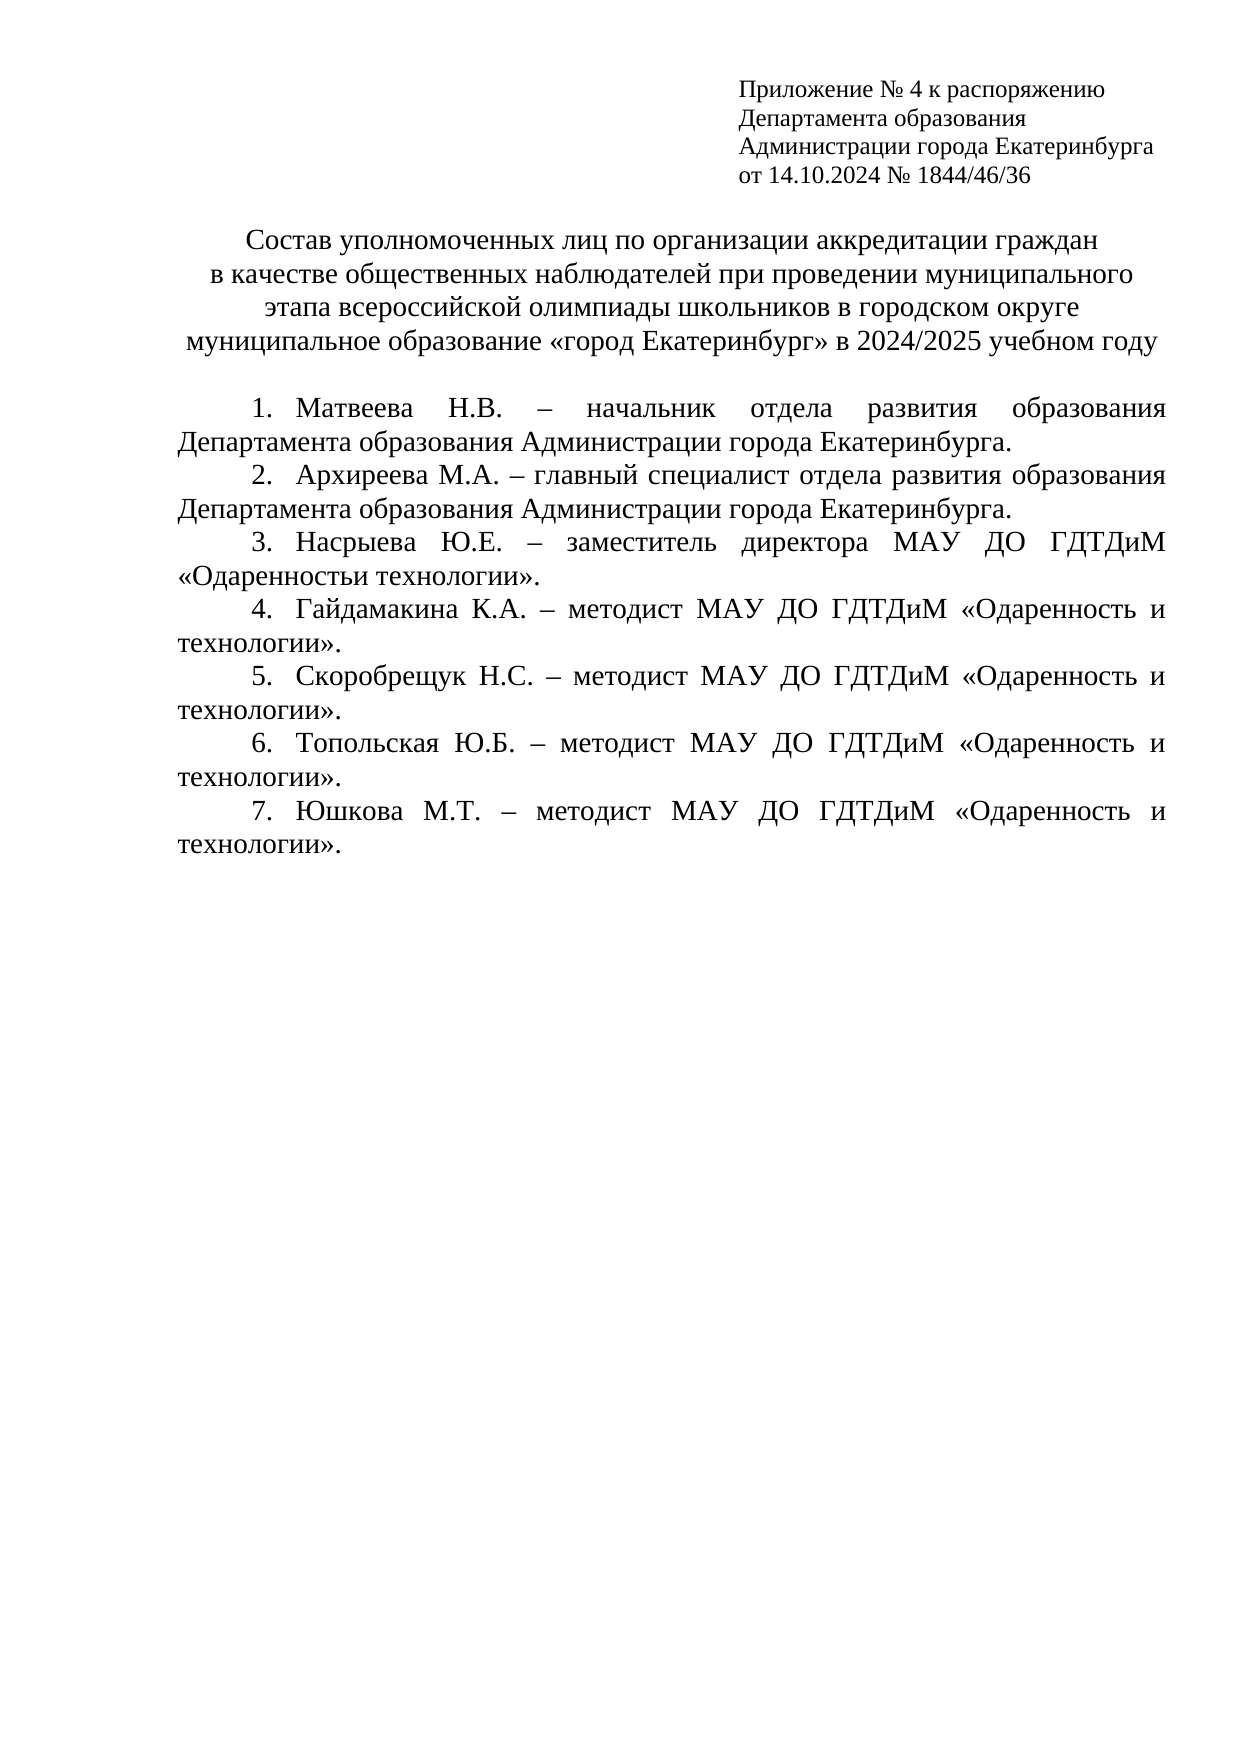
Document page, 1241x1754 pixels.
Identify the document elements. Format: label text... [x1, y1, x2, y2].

text Состав уполномоченных лиц по организации аккредитации граждан в качестве общественных наблюдателей при проведении муниципального этапа всероссийской олимпиады школьников в городском округе муниципальное образование «город Екатеринбург» в 2024/2025 учебном году [177, 222, 1167, 357]
text Департамента образования [738, 103, 1167, 131]
text от 14.10.2024 № 1844/46/36 [738, 160, 1167, 189]
list Топольская Ю.Б. – методист МАУ ДО ГДТДиМ «Одаренность и технологии». [177, 726, 1167, 793]
list Архиреева М.А. – главный специалист отдела развития образования Департамента образования Администрации города Екатеринбурга. [177, 457, 1167, 524]
text Администрации города Екатеринбурга [738, 131, 1167, 160]
text Приложение № 4 к распоряжению [738, 74, 1167, 103]
list Насрыева Ю.Е. – заместитель директора МАУ ДО ГДТДиМ «Одаренностьи технологии». [177, 524, 1167, 591]
list Юшкова М.Т. – методист МАУ ДО ГДТДиМ «Одаренность и технологии». [177, 793, 1167, 860]
list Гайдамакина К.А. – методист МАУ ДО ГДТДиМ «Одаренность и технологии». [177, 591, 1167, 658]
list Матвеева Н.В. – начальник отдела развития образования Департамента образования Администрации города Екатеринбурга. [177, 390, 1167, 457]
list Скоробрещук Н.С. – методист МАУ ДО ГДТДиМ «Одаренность и технологии». [177, 658, 1167, 726]
